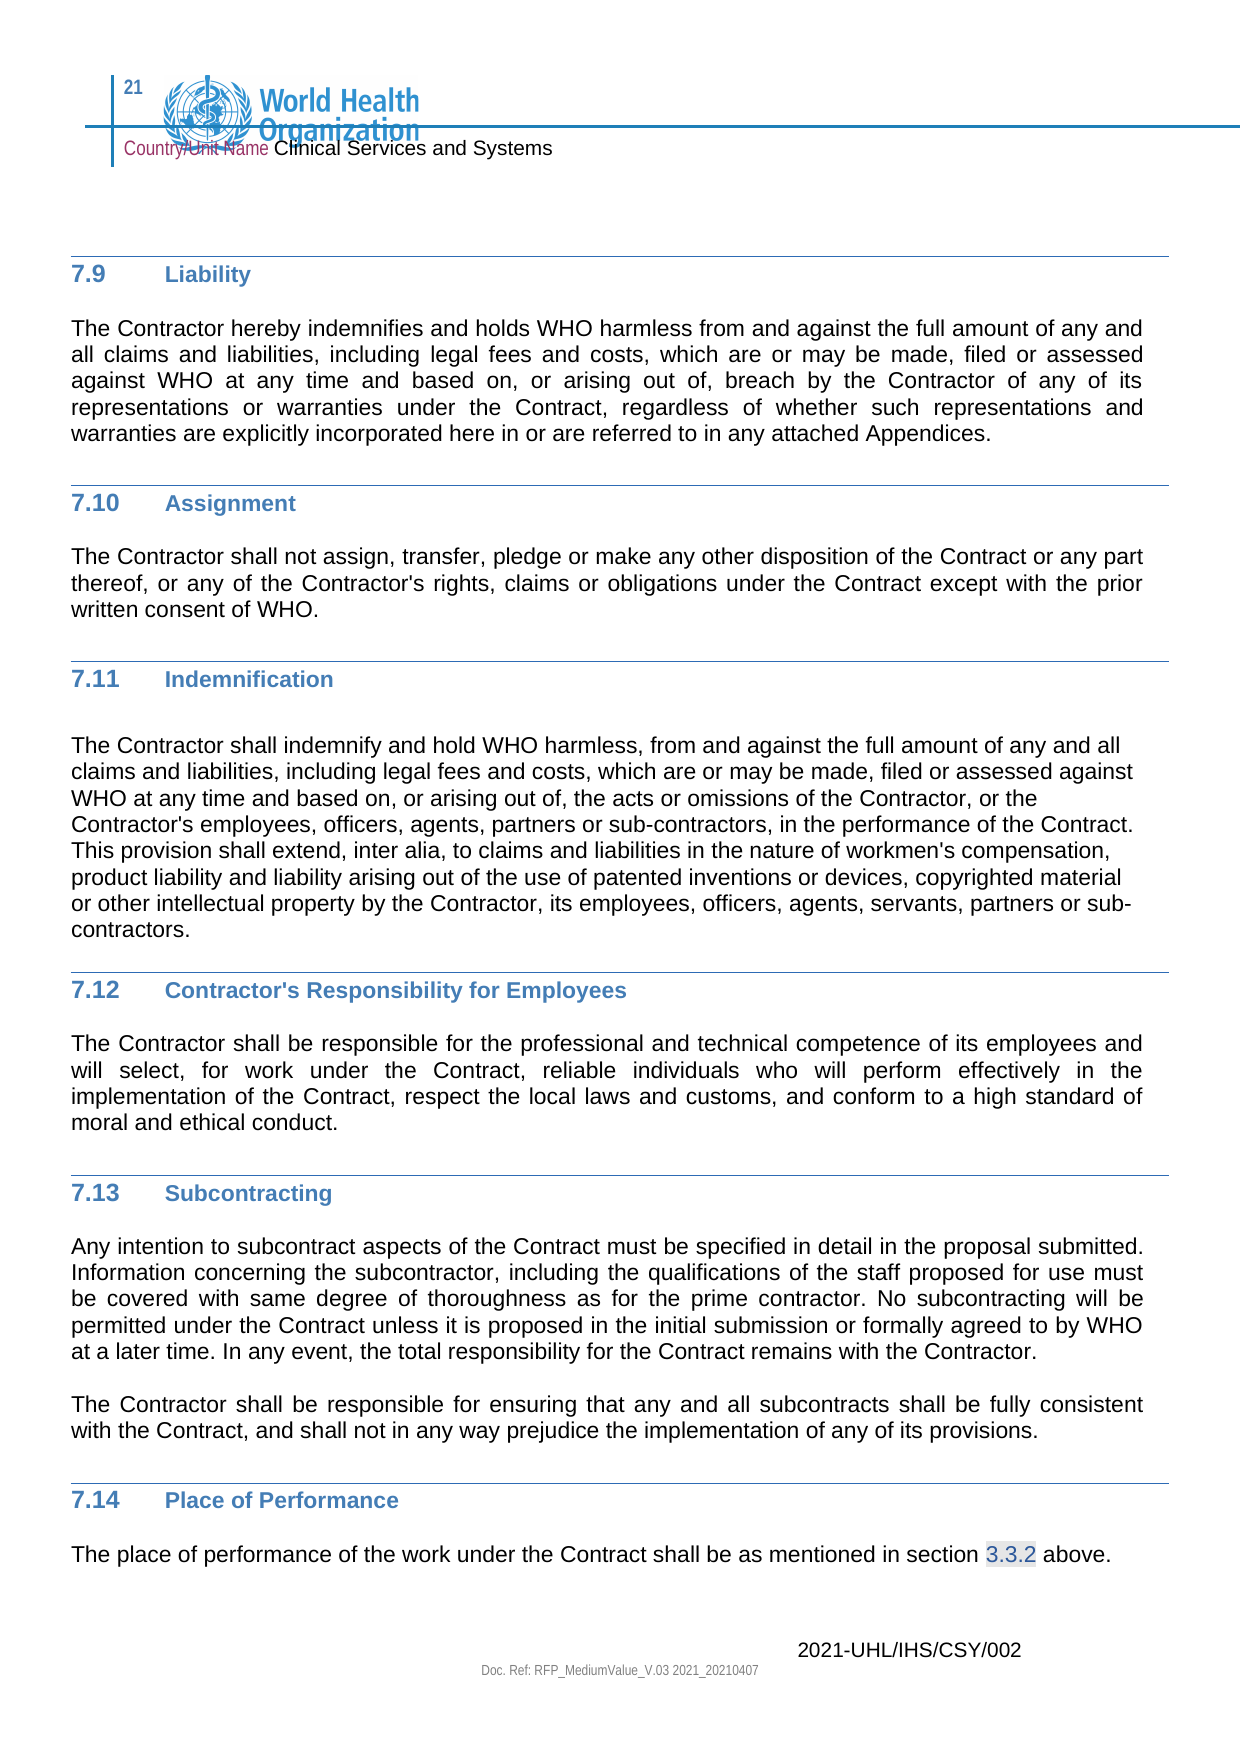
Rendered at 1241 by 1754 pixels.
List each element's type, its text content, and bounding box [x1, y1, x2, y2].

subtitle Place of Performance [71, 1484, 1169, 1514]
text The Contractor shall not assign, transfer, pledge or make any other disposition of the Contract or any part thereof, or any of the Contractor's rights, claims or obligations under the Contract except with the prior written consent of WHO. [71, 543, 1144, 622]
picture [226, 144, 231, 154]
subtitle Contractor's Responsibility for Employees [71, 973, 1169, 1004]
text The Contractor shall indemnify and hold WHO harmless, from and against the full amount of any and all claims and liabilities, including legal fees and costs, which are or may be made, filed or assessed against WHO at any time and based on, or arising out of, the acts or omissions of the Contractor, or the Contractor's employees, officers, agents, partners or sub-contractors, in the performance of the Contract. This provision shall extend, inter alia, to claims and liabilities in the nature of workmen's compensation, product liability and liability arising out of the use of patented inventions or devices, copyrighted material or other intellectual property by the Contractor, its employees, officers, agents, servants, partners or sub-contractors. [71, 732, 1144, 943]
text The Contractor shall be responsible for ensuring that any and all subcontracts shall be fully consistent with the Contract, and shall not in any way prejudice the implementation of any of its provisions. [71, 1391, 1144, 1443]
picture [163, 75, 419, 125]
subtitle Indemnification [71, 662, 1169, 693]
picture [163, 128, 419, 154]
text The place of performance of the work under the Contract shall be as mentioned in section ‎3.3.2 above. [71, 1541, 986, 1567]
text Any intention to subcontract aspects of the Contract must be specified in detail in the proposal submitted. Information concerning the subcontractor, including the qualifications of the staff proposed for use must be covered with same degree of thoroughness as for the prime contractor. No subcontracting will be permitted under the Contract unless it is proposed in the initial submission or formally agreed to by WHO at a later time. In any event, the total responsibility for the Contract remains with the Contractor. [71, 1233, 1144, 1364]
subtitle Liability [71, 257, 1169, 288]
text The Contractor shall be responsible for the professional and technical competence of its employees and will select, for work under the Contract, reliable individuals who will perform effectively in the implementation of the Contract, respect the local laws and customs, and conform to a high standard of moral and ethical conduct. [71, 1030, 1144, 1136]
subtitle Subcontracting [71, 1176, 1169, 1206]
picture [375, 145, 383, 154]
text The Contractor hereby indemnifies and holds WHO harmless from and against the full amount of any and all claims and liabilities, including legal fees and costs, which are or may be made, filed or assessed against WHO at any time and based on, or arising out of, breach by the Contractor of any of its representations or warranties under the Contract, regardless of whether such representations and warranties are explicitly incorporated here in or are referred to in any attached Appendices. [71, 314, 1144, 446]
picture [301, 145, 306, 154]
subtitle Assignment [71, 486, 1169, 517]
